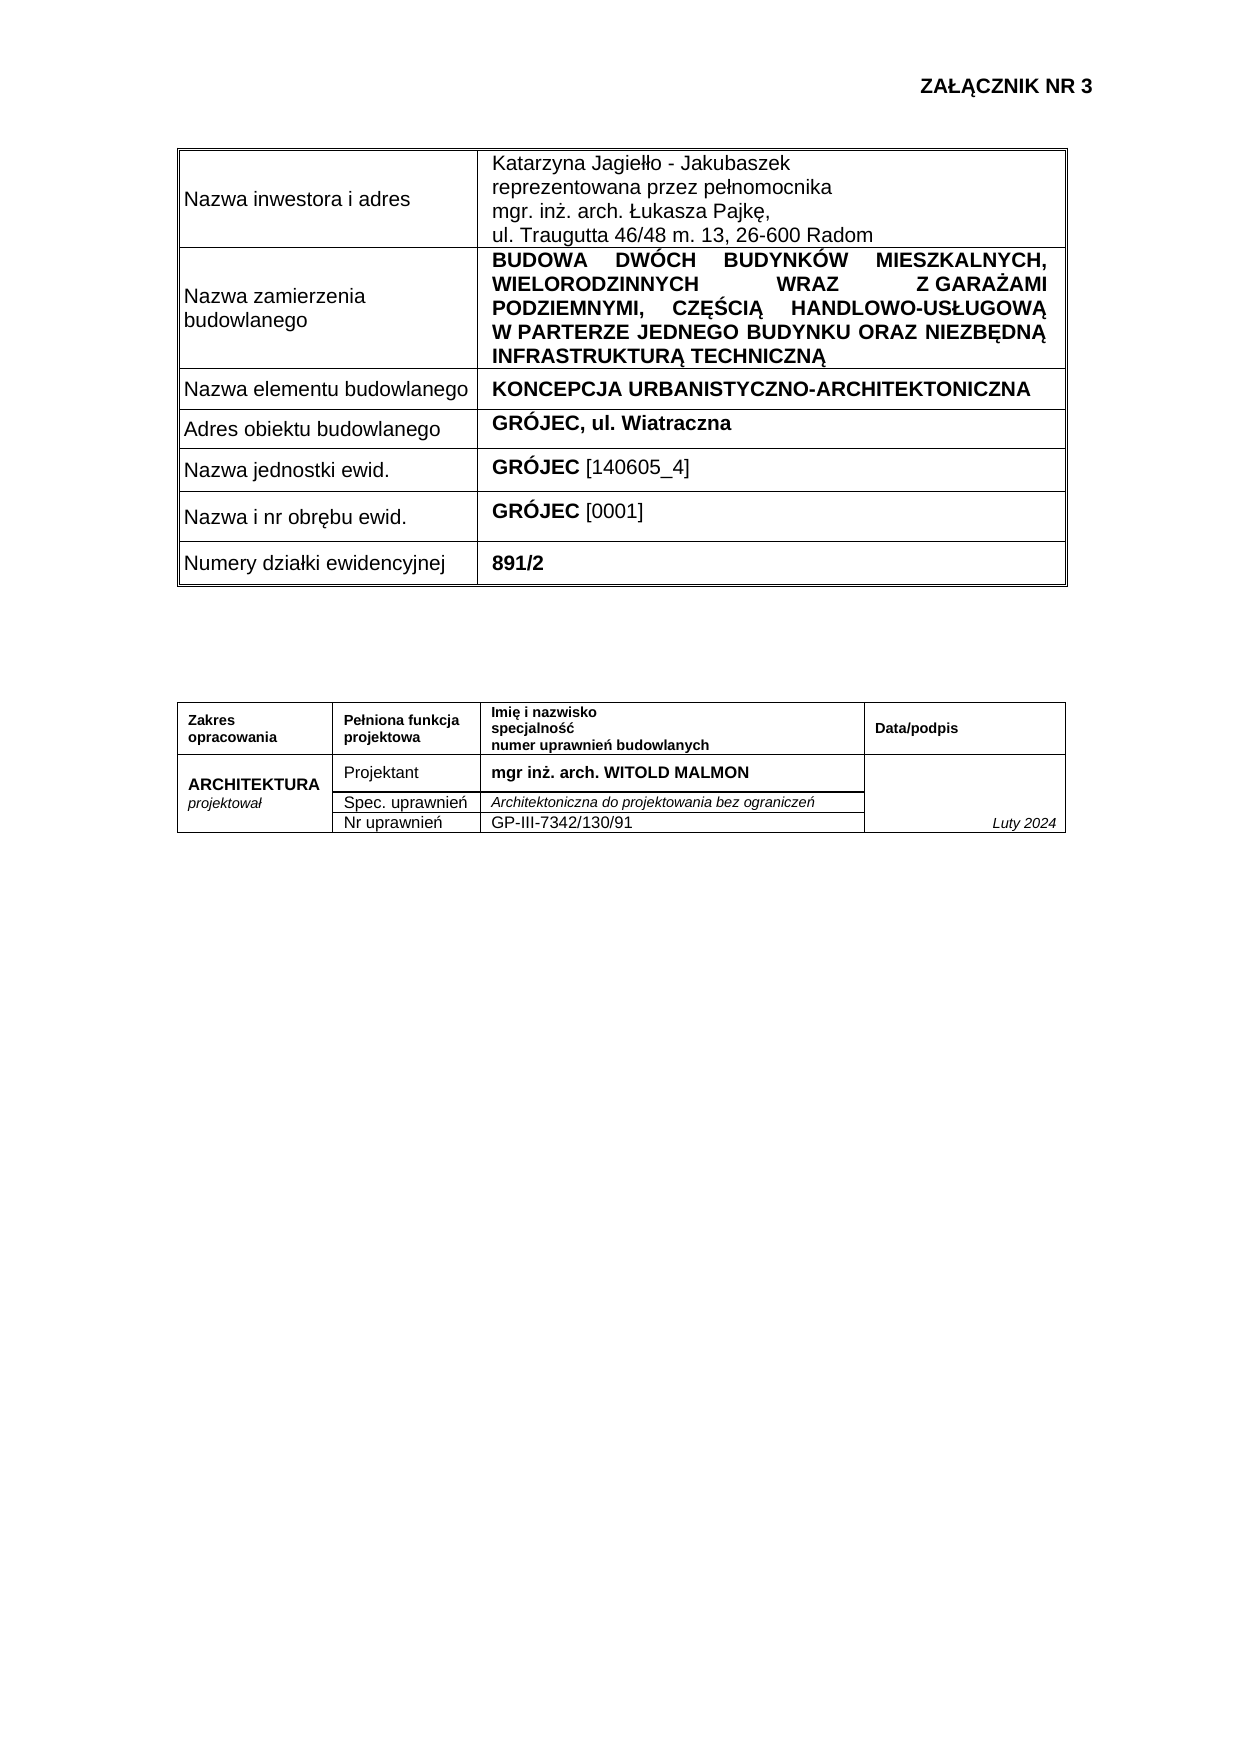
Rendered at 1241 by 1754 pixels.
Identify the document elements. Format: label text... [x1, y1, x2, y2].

table_header Imię i nazwisko specjalność numer uprawnień budowlanych [481, 703, 864, 753]
table_cell Nr uprawnień [333, 813, 480, 832]
table_cell Adres obiektu budowlanego [180, 410, 477, 448]
table_header Nazwa inwestora i adres [180, 151, 477, 247]
table_cell Luty 2024 [865, 755, 1065, 832]
table_cell GRÓJEC, ul. Wiatraczna [478, 410, 1065, 448]
table_cell Architektoniczna do projektowania bez ograniczeń [481, 793, 864, 812]
table_cell Nazwa jednostki ewid. [180, 449, 477, 491]
table_cell Numery działki ewidencyjnej [180, 542, 477, 584]
table_cell 891/2 [478, 542, 1065, 584]
table_cell Nazwa i nr obrębu ewid. [180, 492, 477, 541]
table_cell Nazwa zamierzenia budowlanego [180, 248, 477, 367]
table_header Pełniona funkcja projektowa [333, 703, 480, 753]
table_cell ARCHITEKTURA projektował [178, 755, 332, 832]
table_cell mgr inż. arch. WITOLD MALMON [481, 755, 864, 791]
table_cell BUDOWA DWÓCH BUDYNKÓW MIESZKALNYCH, WIELORODZINNYCH WRAZ Z GARAŻAMI PODZIEMNYMI, CZĘŚCIĄ HANDLOWO-USŁUGOWĄ W PARTERZE JEDNEGO BUDYNKU ORAZ NIEZBĘDNĄ INFRASTRUKTURĄ TECHNICZNĄ [478, 248, 1065, 367]
table_cell GRÓJEC [0001] [478, 492, 1065, 541]
table_header Zakres opracowania [178, 703, 332, 753]
table_cell Projektant [333, 755, 480, 791]
table_header Katarzyna Jagiełło - Jakubaszek reprezentowana przez pełnomocnika mgr. inż. arch. Łukasza Pajkę, ul. Traugutta 46/48 m. 13, 26-600 Radom [478, 151, 1065, 247]
table_cell GP-III-7342/130/91 [481, 813, 864, 832]
table_cell KONCEPCJA URBANISTYCZNO-ARCHITEKTONICZNA [478, 369, 1065, 409]
table_cell Spec. uprawnień [333, 793, 480, 812]
table_header Data/podpis [865, 703, 1065, 753]
table_cell GRÓJEC [140605_4] [478, 449, 1065, 491]
table_cell Nazwa elementu budowlanego [180, 369, 477, 409]
